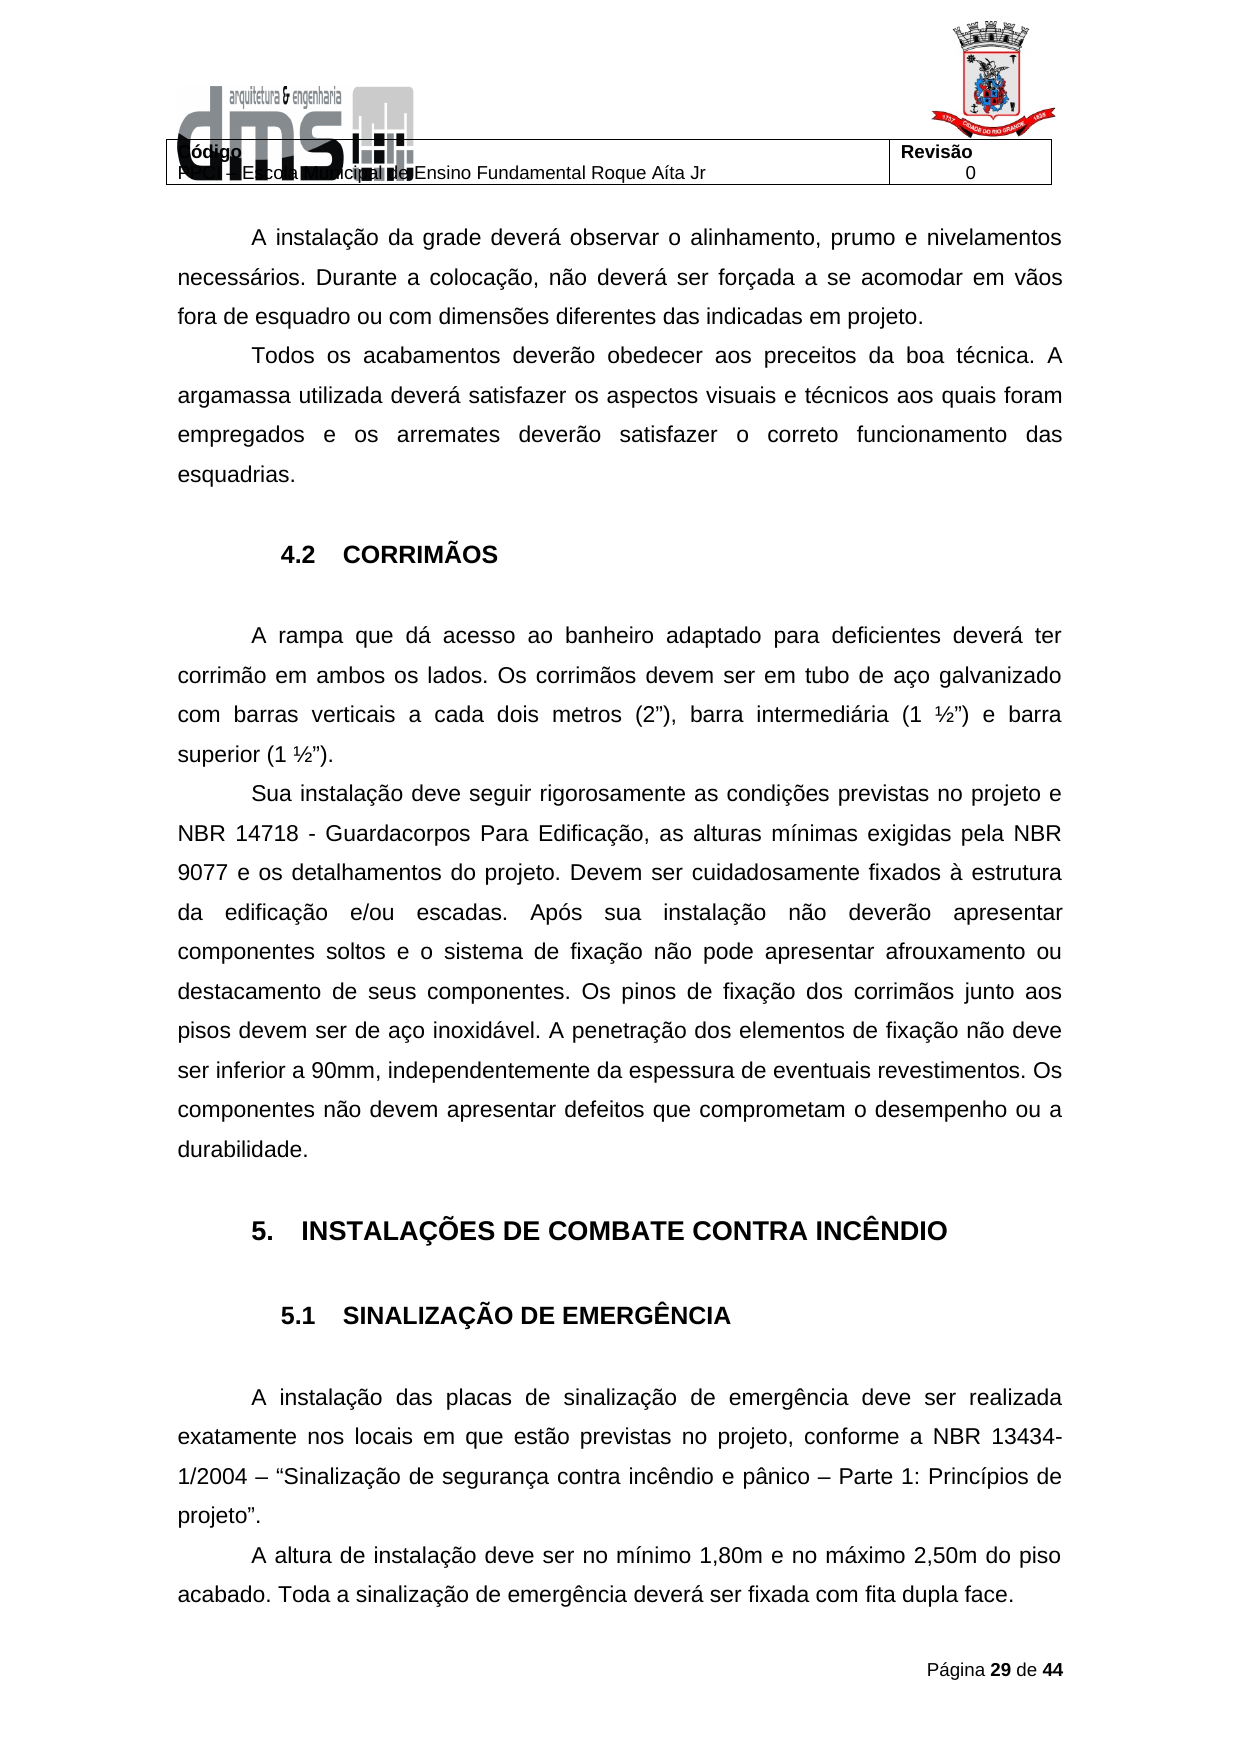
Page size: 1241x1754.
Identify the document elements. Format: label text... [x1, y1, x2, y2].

picture [177, 140, 414, 181]
subtitle CORRIMÃOS [177, 540, 1063, 569]
text A instalação das placas de sinalização de emergência deve ser realizada exatamente nos locais em que estão previstas no projeto, conforme a NBR 13434-1/2004 – “Sinalização de segurança contra incêndio e pânico – Parte 1: Princípios de projeto”. [177, 1384, 1063, 1528]
text A rampa que dá acesso ao banheiro adaptado para deficientes deverá ter corrimão em ambos os lados. Os corrimãos devem ser em tubo de aço galvanizado com barras verticais a cada dois metros (2”), barra intermediária (1 ½”) e barra superior (1 ½”). [177, 622, 1063, 767]
subtitle INSTALAÇÕES DE COMBATE CONTRA INCÊNDIO [177, 1215, 1063, 1246]
text A altura de instalação deve ser no mínimo 1,80m e no máximo 2,50m do piso acabado. Toda a sinalização de emergência deverá ser fixada com fita dupla face. [177, 1542, 1063, 1607]
subtitle SINALIZAÇÃO DE EMERGÊNCIA [177, 1301, 1063, 1330]
text Todos os acabamentos deverão obedecer aos preceitos da boa técnica. A argamassa utilizada deverá satisfazer os aspectos visuais e técnicos aos quais foram empregados e os arremates deverão satisfazer o correto funcionamento das esquadrias. [177, 342, 1063, 487]
text Sua instalação deve seguir rigorosamente as condições previstas no projeto e NBR 14718 - Guardacorpos Para Edificação, as alturas mínimas exigidas pela NBR 9077 e os detalhamentos do projeto. Devem ser cuidadosamente fixados à estrutura da edificação e/ou escadas. Após sua instalação não deverão apresentar componentes soltos e o sistema de fixação não pode apresentar afrouxamento ou destacamento de seus componentes. Os pinos de fixação dos corrimãos junto aos pisos devem ser de aço inoxidável. A penetração dos elementos de fixação não deve ser inferior a 90mm, independentemente da espessura de eventuais revestimentos. Os componentes não devem apresentar defeitos que comprometam o desempenho ou a durabilidade. [177, 780, 1063, 1162]
text A instalação da grade deverá observar o alinhamento, prumo e nivelamentos necessários. Durante a colocação, não deverá ser forçada a se acomodar em vãos fora de esquadro ou com dimensões diferentes das indicadas em projeto. [177, 224, 1063, 329]
picture [177, 86, 414, 139]
picture [931, 21, 1056, 138]
